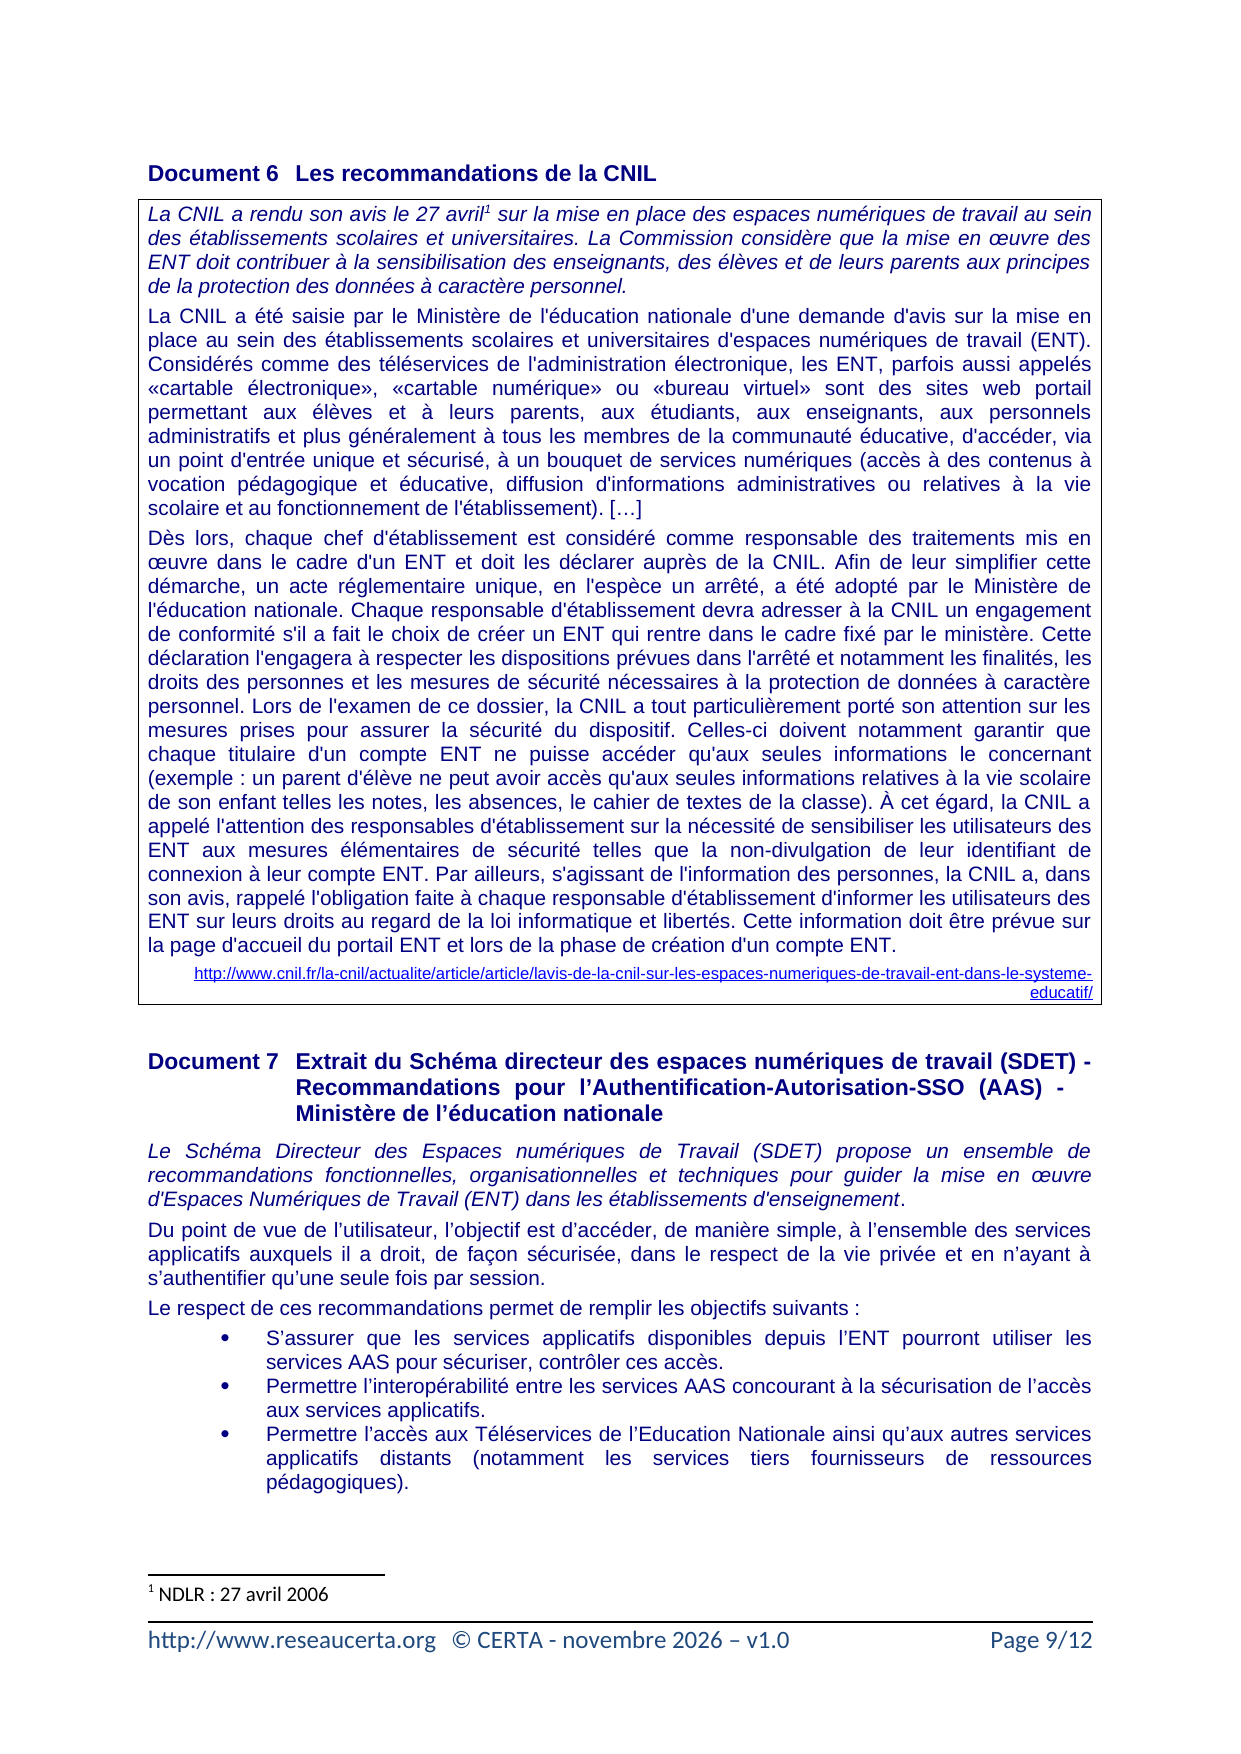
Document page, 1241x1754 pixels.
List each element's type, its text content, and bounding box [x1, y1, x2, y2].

list Extrait du Schéma directeur des espaces numériques de travail (SDET) - Recommandations pour l’Authentification-Autorisation-SSO (AAS) - Ministère de l’éducation nationale [148, 1048, 1093, 1127]
list S’assurer que les services applicatifs disponibles depuis l’ENT pourront utiliser les services AAS pour sécuriser, contrôler ces accès. [221, 1326, 1093, 1374]
list Les recommandations de la CNIL [148, 160, 1093, 186]
text Le Schéma Directeur des Espaces numériques de Travail (SDET) propose un ensemble de recommandations fonctionnelles, organisationnelles et techniques pour guider la mise en œuvre d'Espaces Numériques de Travail (ENT) dans les établissements d'enseignement. [148, 1139, 1093, 1211]
text La CNIL a rendu son avis le 27 avril sur la mise en place des espaces numériques de travail au sein des établissements scolaires et universitaires. La Commission considère que la mise en œuvre des ENT doit contribuer à la sensibilisation des enseignants, des élèves et de leurs parents aux principes de la protection des données à caractère personnel. [139, 200, 1101, 298]
list Permettre l’interopérabilité entre les services AAS concourant à la sécurisation de l’accès aux services applicatifs. [221, 1374, 1093, 1422]
text Dès lors, chaque chef d'établissement est considéré comme responsable des traitements mis en œuvre dans le cadre d'un ENT et doit les déclarer auprès de la CNIL. Afin de leur simplifier cette démarche, un acte réglementaire unique, en l'espèce un arrêté, a été adopté par le Ministère de l'éducation nationale. Chaque responsable d'établissement devra adresser à la CNIL un engagement de conformité s'il a fait le choix de créer un ENT qui rentre dans le cadre fixé par le ministère. Cette déclaration l'engagera à respecter les dispositions prévues dans l'arrêté et notamment les finalités, les droits des personnes et les mesures de sécurité nécessaires à la protection de données à caractère personnel. Lors de l'examen de ce dossier, la CNIL a tout particulièrement porté son attention sur les mesures prises pour assurer la sécurité du dispositif. Celles-ci doivent notamment garantir que chaque titulaire d'un compte ENT ne puisse accéder qu'aux seules informations le concernant (exemple : un parent d'élève ne peut avoir accès qu'aux seules informations relatives à la vie scolaire de son enfant telles les notes, les absences, le cahier de textes de la classe). À cet égard, la CNIL a appelé l'attention des responsables d'établissement sur la nécessité de sensibiliser les utilisateurs des ENT aux mesures élémentaires de sécurité telles que la non-divulgation de leur identifiant de connexion à leur compte ENT. Par ailleurs, s'agissant de l'information des personnes, la CNIL a, dans son avis, rappelé l'obligation faite à chaque responsable d'établissement d'informer les utilisateurs des ENT sur leurs droits au regard de la loi informatique et libertés. Cette information doit être prévue sur la page d'accueil du portail ENT et lors de la phase de création d'un compte ENT. [139, 523, 1101, 957]
text Le respect de ces recommandations permet de remplir les objectifs suivants : [148, 1296, 1093, 1319]
text Du point de vue de l’utilisateur, l’objectif est d’accéder, de manière simple, à l’ensemble des services applicatifs auxquels il a droit, de façon sécurisée, dans le respect de la vie privée et en n’ayant à s’authentifier qu’une seule fois par session. [148, 1217, 1093, 1289]
text La CNIL a été saisie par le Ministère de l'éducation nationale d'une demande d'avis sur la mise en place au sein des établissements scolaires et universitaires d'espaces numériques de travail (ENT). Considérés comme des téléservices de l'administration électronique, les ENT, parfois aussi appelés «cartable électronique», «cartable numérique» ou «bureau virtuel» sont des sites web portail permettant aux élèves et à leurs parents, aux étudiants, aux enseignants, aux personnels administratifs et plus généralement à tous les membres de la communauté éducative, d'accéder, via un point d'entrée unique et sécurisé, à un bouquet de services numériques (accès à des contenus à vocation pédagogique et éducative, diffusion d'informations administratives ou relatives à la vie scolaire et au fonctionnement de l'établissement). […] [139, 301, 1101, 520]
text http://www.cnil.fr/la-cnil/actualite/article/article/lavis-de-la-cnil-sur-les-espaces-numeriques-de-travail-ent-dans-le-systeme-educatif/ [139, 960, 1101, 1004]
list Permettre l’accès aux Téléservices de l’Education Nationale ainsi qu’aux autres services applicatifs distants (notamment les services tiers fournisseurs de ressources pédagogiques). [221, 1422, 1093, 1494]
